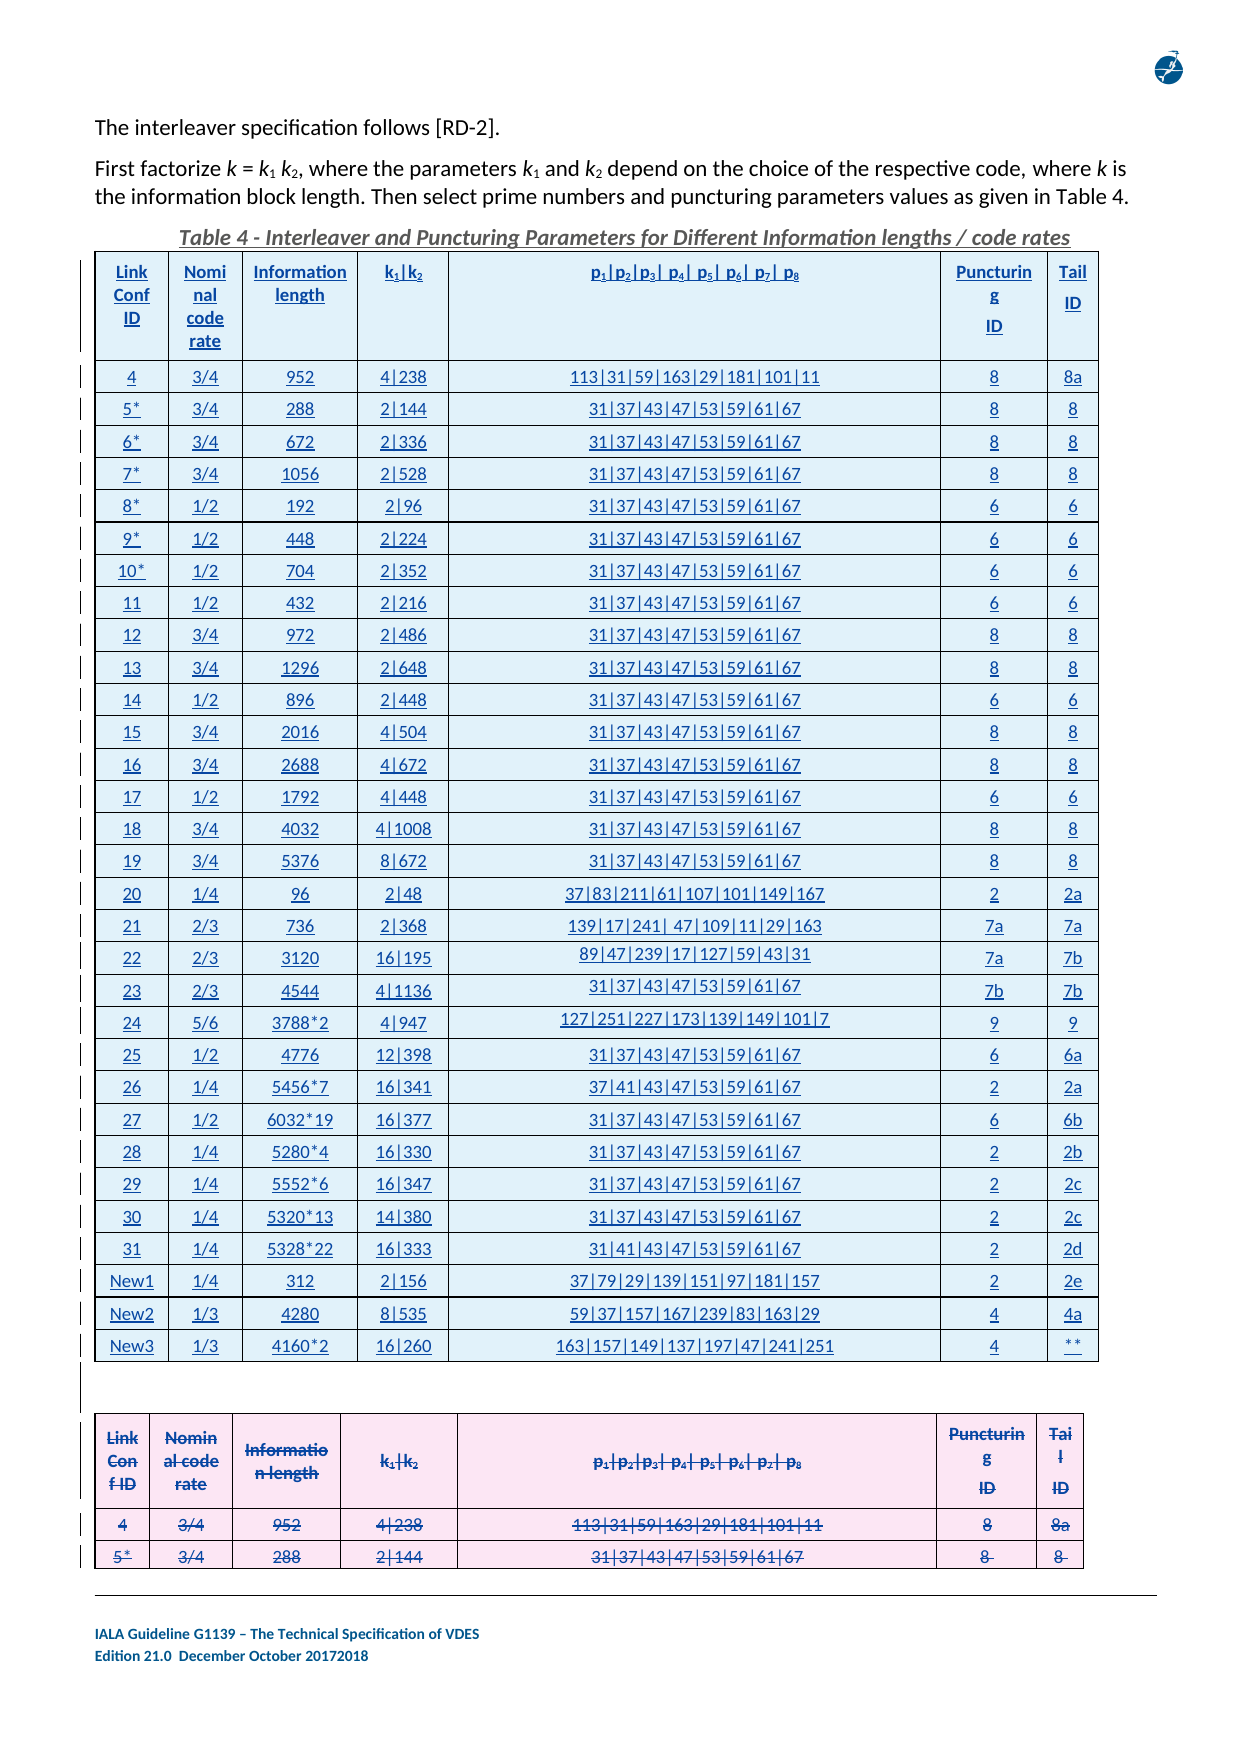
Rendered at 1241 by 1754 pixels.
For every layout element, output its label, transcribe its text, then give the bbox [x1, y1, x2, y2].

picture [1123, 0, 1241, 119]
text First factorize k = k1 k2, where the parameters k1 and k2 depend on the choice of the respective code, where k is the information block length. Then select prime numbers and puncturing parameters values as given in Table 4. [94, 154, 1157, 210]
text Table 4 - Interleaver and Puncturing Parameters for Different Information lengths / code rates [94, 223, 1157, 251]
text The interleaver specification follows [RD-2]. [94, 113, 1157, 142]
